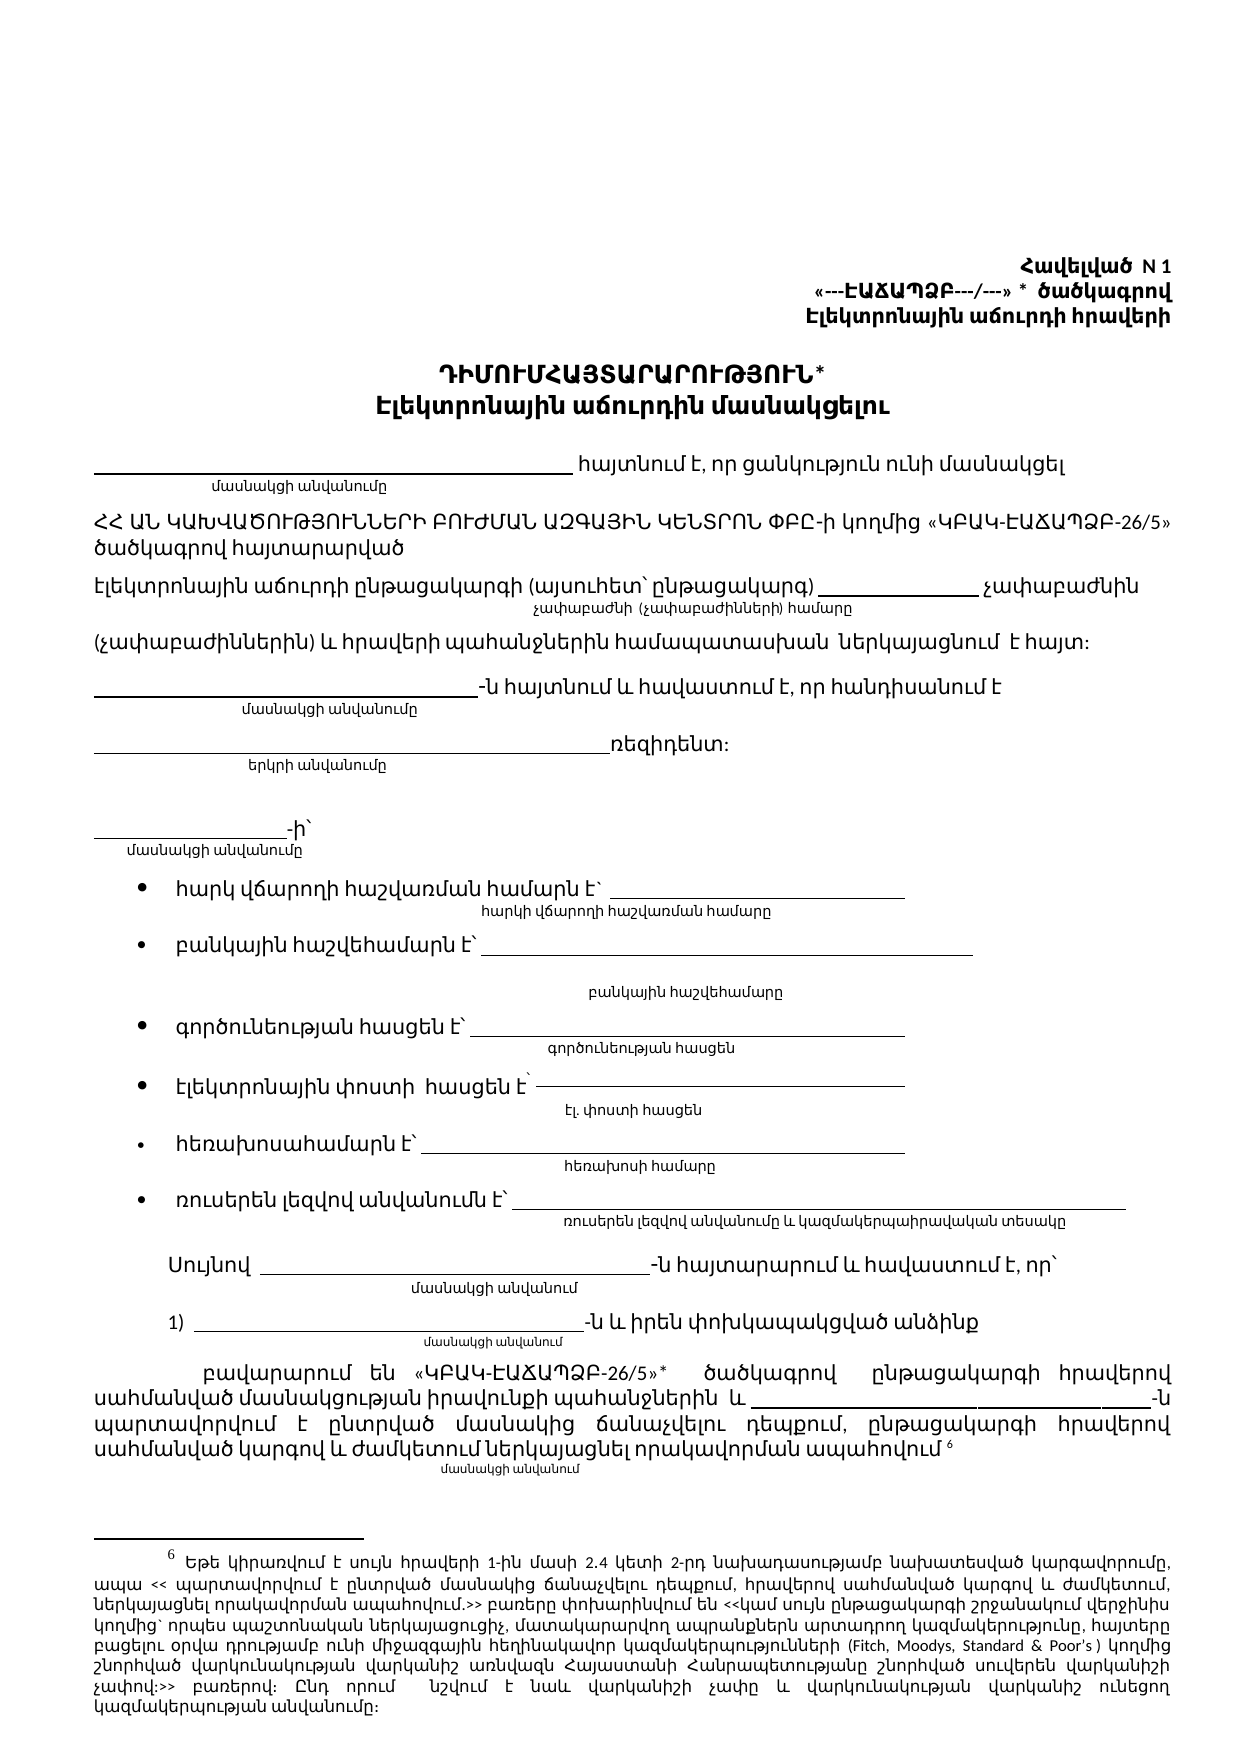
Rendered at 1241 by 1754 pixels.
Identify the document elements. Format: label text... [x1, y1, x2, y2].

text էլեկտրոնային աճուրդի ընթացակարգի (այսուհետ՝ ընթացակարգ) չափաբաժնին [94, 573, 1171, 599]
text -ն հայտնում և հավաստում է, որ հանդիսանում է [94, 670, 1171, 701]
text չափաբաժնի (չափաբաժինների) համարը [94, 599, 1171, 629]
text մասնակցի անվանում [94, 1335, 1171, 1360]
text -ի՝ [94, 816, 1171, 841]
text հարկի վճարողի հաշվառման համարը [94, 902, 1171, 933]
text 1) -ն և իրեն փոխկապակցված անձինք [94, 1309, 1171, 1335]
text մասնակցի անվանումը [94, 841, 1171, 872]
list բանկային հաշվեհամարն է՝ [138, 933, 1171, 983]
text էլ. փոստի հասցեն [94, 1101, 1171, 1131]
text ԴԻՄՈՒՄՀԱՅՏԱՐԱՐՈՒԹՅՈՒՆ* [94, 360, 1171, 390]
text ՀՀ ԱՆ ԿԱԽՎԱԾՈՒԹՅՈՒՆՆԵՐԻ ԲՈՒԺՄԱՆ ԱԶԳԱՅԻՆ ԿԵՆՏՐՈՆ ՓԲԸ-ի կողմից «ԿԲԱԿ-ԷԱՃԱՊՁԲ-26/5» ծածկագրով հայտարարված [94, 507, 1171, 561]
text մասնակցի անվանումը [94, 701, 1171, 731]
text մասնակցի անվանումը [94, 477, 1171, 507]
text Սույնով -ն հայտարարում և հավաստում է, որ՝ [94, 1248, 1171, 1279]
text ռեզիդենտ: [94, 731, 1171, 756]
text «---ԷԱՃԱՊՁԲ---/---» * ծածկագրով [94, 278, 1171, 304]
list հեռախոսահամարն է՝ [138, 1131, 1171, 1157]
text ռուսերեն լեզվով անվանումը և կազմակերպաիրավական տեսակը [94, 1213, 1171, 1243]
text Հավելված N 1 [94, 253, 1171, 278]
subtitle Էլեկտրոնային աճուրդին մասնակցելու [94, 390, 1171, 421]
text Էլեկտրոնային աճուրդի հրավերի [94, 304, 1171, 329]
text հեռախոսի համարը [462, 1157, 1171, 1187]
text (չափաբաժիններին) և հրավերի պահանջներին համապատասխան ներկայացնում է հայտ: [94, 629, 1171, 655]
list հարկ վճարողի հաշվառման համարն է` [138, 872, 1171, 902]
text մասնակցի անվանում [94, 1279, 1171, 1309]
text գործունեության հասցեն [94, 1040, 1171, 1070]
list էլեկտրոնային փոստի հասցեն է՝ [138, 1070, 1171, 1101]
text բավարարում են «ԿԲԱԿ-ԷԱՃԱՊՁԲ-26/5»* ծածկագրով ընթացակարգի հրավերով սահմանված մասնակցության իրավունքի պահանջներին և -ն պարտավորվում է ընտրված մասնակից ճանաչվելու դեպքում, ընթացակարգի հրավերով սահմանված կարգով և ժամկետում ներկայացնել որակավորման ապահովում [94, 1360, 1171, 1462]
text բանկային հաշվեհամարը [94, 983, 1171, 1014]
list ռուսերեն լեզվով անվանումն է՝ [138, 1187, 1171, 1213]
text երկրի անվանումը [94, 756, 1171, 787]
list գործունեության հասցեն է՝ [138, 1014, 1171, 1040]
text հայտնում է, որ ցանկություն ունի մասնակցել [94, 451, 1171, 477]
text մասնակցի անվանում [94, 1462, 1171, 1487]
